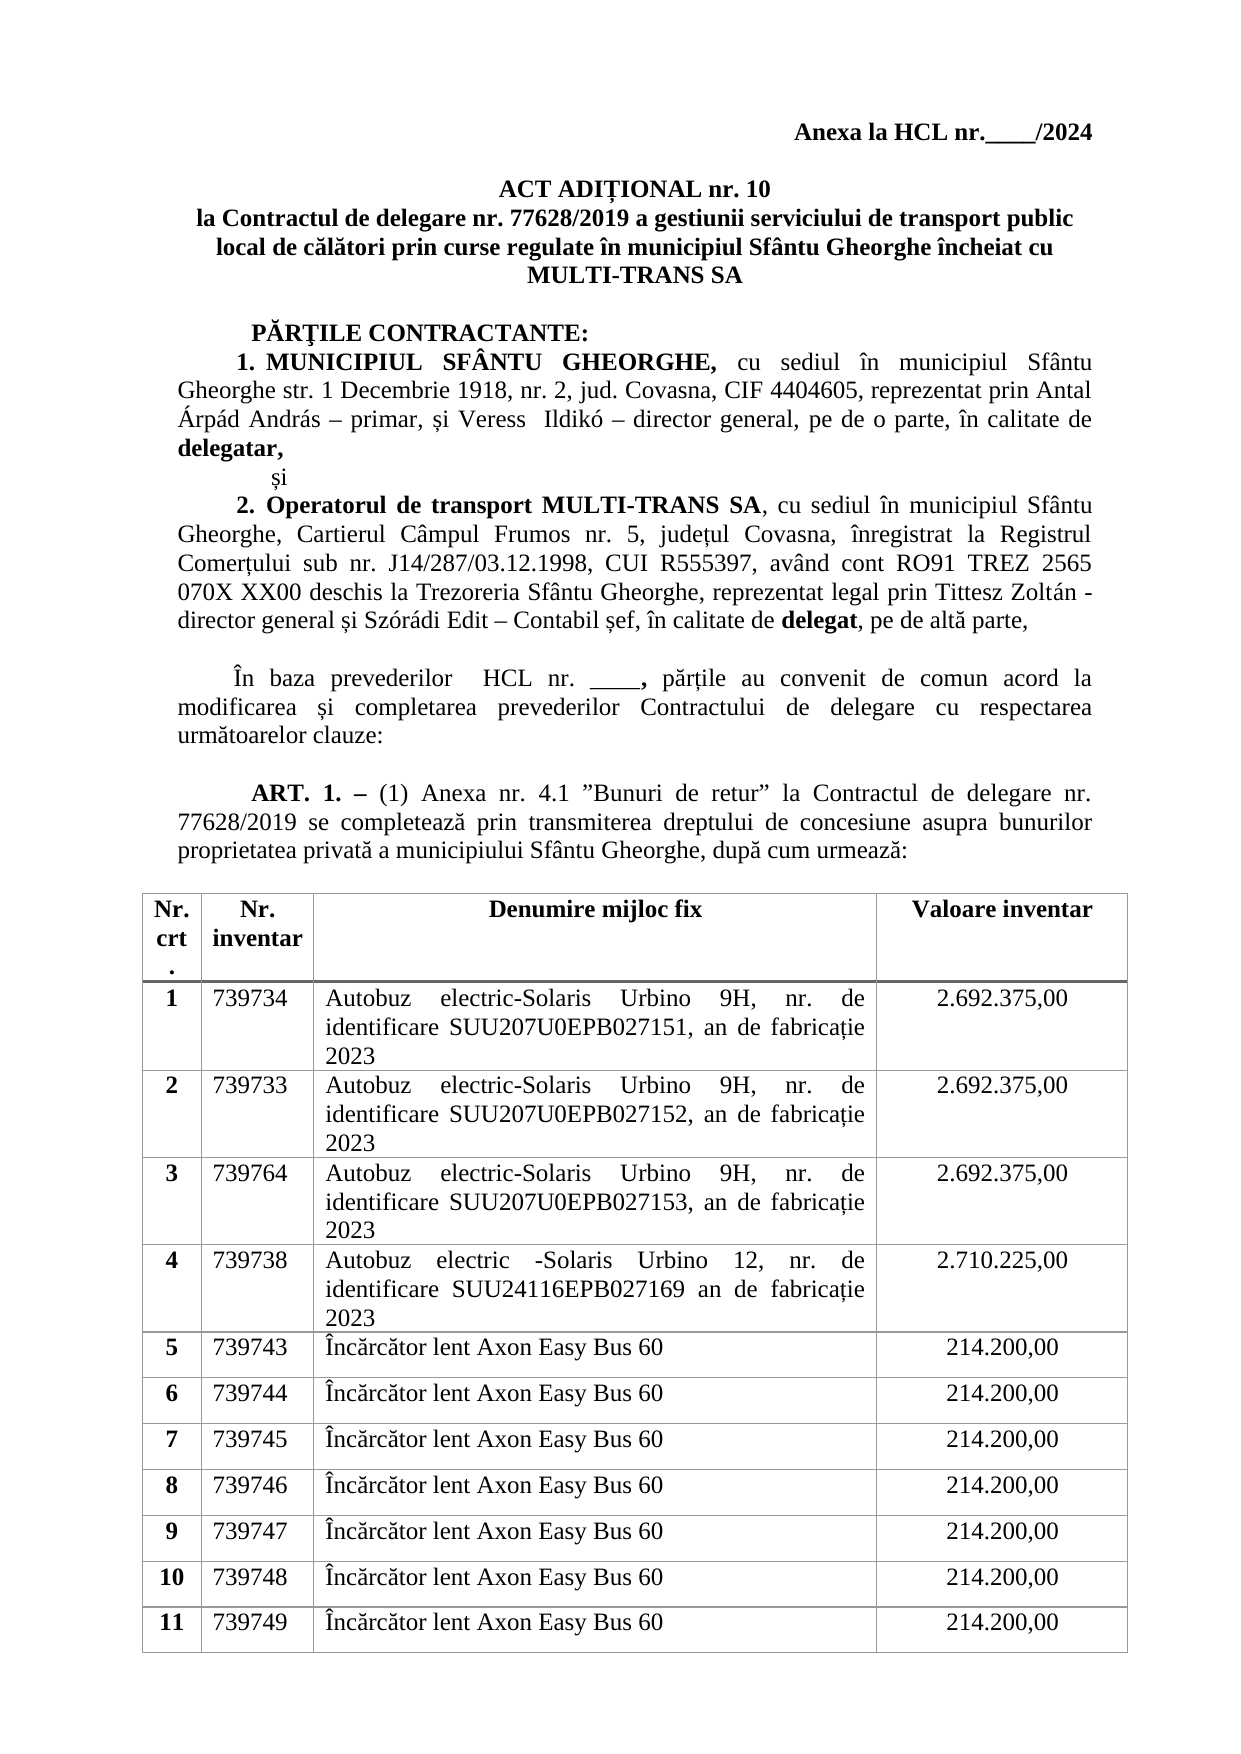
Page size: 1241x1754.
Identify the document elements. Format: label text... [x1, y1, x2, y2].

table_cell 739738 [202, 1245, 313, 1331]
table_cell 2.692.375,00 [877, 1071, 1127, 1157]
table_cell 6 [143, 1378, 201, 1423]
table_cell 5 [143, 1333, 201, 1377]
table_cell 214.200,00 [877, 1333, 1127, 1377]
table_cell Autobuz electric-Solaris Urbino 9H, nr. de identificare SUU207U0EPB027153, an de fabricație 2023 [314, 1158, 876, 1244]
table_cell Încărcător lent Axon Easy Bus 60 [314, 1378, 876, 1423]
table_cell 11 [143, 1608, 201, 1652]
text MULTI-TRANS SA [177, 260, 1092, 289]
text și [271, 462, 1092, 490]
table_cell 739733 [202, 1071, 313, 1157]
text ACT ADIȚIONAL nr. 10 [177, 174, 1092, 203]
table_cell Autobuz electric -Solaris Urbino 12, nr. de identificare SUU24116EPB027169 an de fabricație 2023 [314, 1245, 876, 1331]
table_cell 214.200,00 [877, 1470, 1127, 1515]
table_header Nr. crt. [143, 894, 201, 980]
list MUNICIPIUL SFÂNTU GHEORGHE, cu sediul în municipiul Sfântu Gheorghe str. 1 Decembrie 1918, nr. 2, jud. Covasna, CIF 4404605, reprezentat prin Antal Árpád András – primar, și Veress Ildikó – director general, pe de o parte, în calitate de delegatar, [177, 347, 1092, 462]
table_cell 2.692.375,00 [877, 983, 1127, 1069]
text În baza prevederilor HCL nr. ____, părțile au convenit de comun acord la modificarea și completarea prevederilor Contractului de delegare cu respectarea următoarelor clauze: [177, 663, 1092, 749]
table_cell 739746 [202, 1470, 313, 1515]
text PĂRŢILE CONTRACTANTE: [177, 318, 1092, 347]
table_header Valoare inventar [877, 894, 1127, 980]
table_cell 9 [143, 1516, 201, 1561]
table_cell 4 [143, 1245, 201, 1331]
table_cell 739745 [202, 1424, 313, 1469]
text la Contractul de delegare nr. 77628/2019 a gestiunii serviciului de transport public local de călători prin curse regulate în municipiul Sfântu Gheorghe încheiat cu [177, 203, 1092, 260]
table_cell Încărcător lent Axon Easy Bus 60 [314, 1516, 876, 1561]
table_cell 1 [143, 983, 201, 1069]
table_cell 739764 [202, 1158, 313, 1244]
table_cell Încărcător lent Axon Easy Bus 60 [314, 1562, 876, 1606]
table_cell 739748 [202, 1562, 313, 1606]
table_cell 2.710.225,00 [877, 1245, 1127, 1331]
table_cell 2 [143, 1071, 201, 1157]
table_cell 214.200,00 [877, 1516, 1127, 1561]
table_cell Autobuz electric-Solaris Urbino 9H, nr. de identificare SUU207U0EPB027151, an de fabricație 2023 [314, 983, 876, 1069]
table_cell Încărcător lent Axon Easy Bus 60 [314, 1470, 876, 1515]
table_cell 214.200,00 [877, 1562, 1127, 1606]
table_cell 10 [143, 1562, 201, 1606]
table_cell Încărcător lent Axon Easy Bus 60 [314, 1608, 876, 1652]
table_header Denumire mijloc fix [314, 894, 876, 980]
table_cell 3 [143, 1158, 201, 1244]
table_cell Încărcător lent Axon Easy Bus 60 [314, 1333, 876, 1377]
list Operatorul de transport MULTI-TRANS SA, cu sediul în municipiul Sfântu Gheorghe, Cartierul Câmpul Frumos nr. 5, județul Covasna, înregistrat la Registrul Comerțului sub nr. J14/287/03.12.1998, CUI R555397, având cont RO91 TREZ 2565 070X XX00 deschis la Trezoreria Sfântu Gheorghe, reprezentat legal prin Tittesz Zoltán - director general și Szórádi Edit – Contabil șef, în calitate de delegat, pe de altă parte, [177, 490, 1092, 634]
table_cell 2.692.375,00 [877, 1158, 1127, 1244]
table_cell Autobuz electric-Solaris Urbino 9H, nr. de identificare SUU207U0EPB027152, an de fabricație 2023 [314, 1071, 876, 1157]
text Anexa la HCL nr.____/2024 [177, 117, 1092, 145]
table_cell 739743 [202, 1333, 313, 1377]
table_cell 8 [143, 1470, 201, 1515]
table_cell 214.200,00 [877, 1424, 1127, 1469]
table_cell 214.200,00 [877, 1378, 1127, 1423]
table_cell 7 [143, 1424, 201, 1469]
table_cell 214.200,00 [877, 1608, 1127, 1652]
table_cell 739749 [202, 1608, 313, 1652]
table_cell Încărcător lent Axon Easy Bus 60 [314, 1424, 876, 1469]
table_header Nr. inventar [202, 894, 313, 980]
table_cell 739747 [202, 1516, 313, 1561]
table_cell 739734 [202, 983, 313, 1069]
table_cell 739744 [202, 1378, 313, 1423]
text ART. 1. – (1) Anexa nr. 4.1 ”Bunuri de retur” la Contractul de delegare nr. 77628/2019 se completează prin transmiterea dreptului de concesiune asupra bunurilor proprietatea privată a municipiului Sfântu Gheorghe, după cum urmează: [177, 778, 1092, 864]
